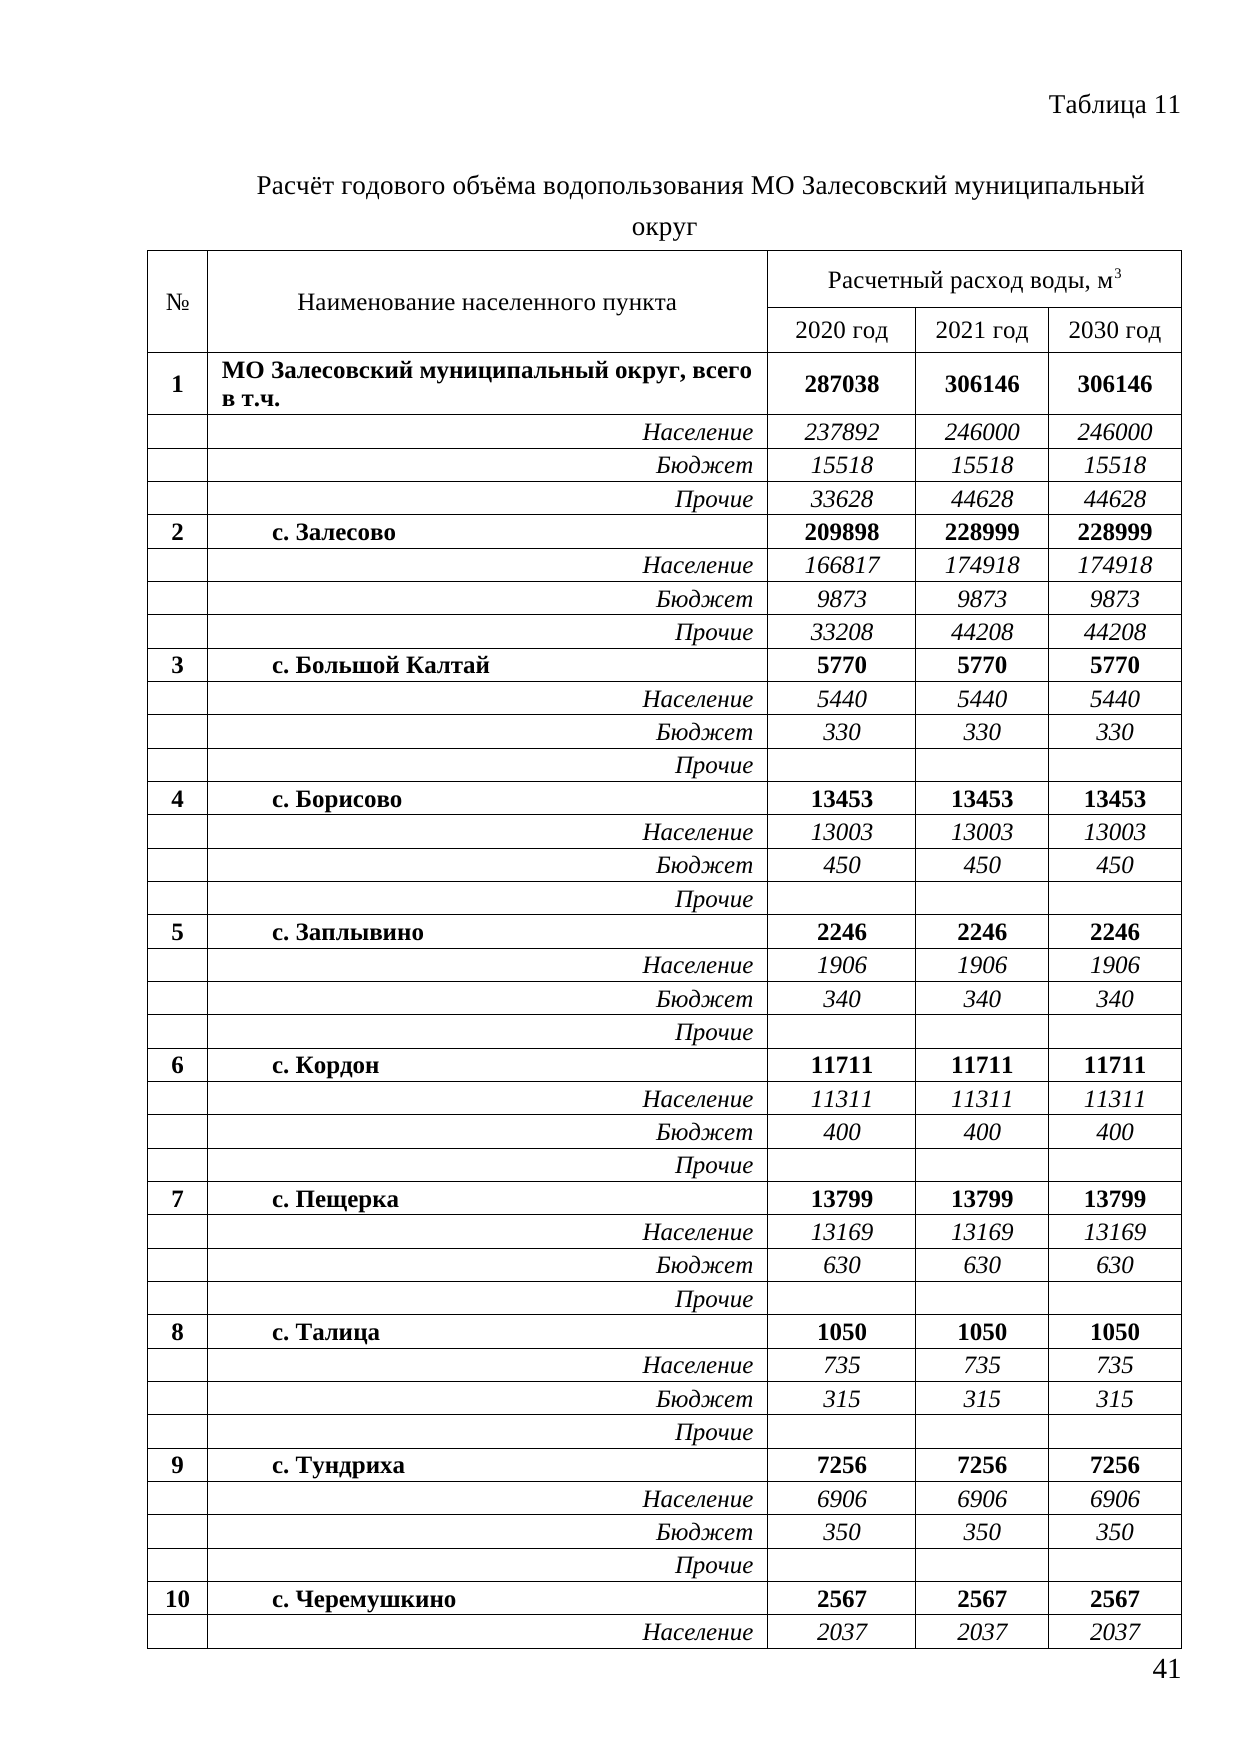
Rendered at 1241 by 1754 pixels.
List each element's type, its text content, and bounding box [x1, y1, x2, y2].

table_cell 4 [148, 782, 207, 814]
table_cell 735 [916, 1349, 1048, 1381]
table_cell [148, 1082, 207, 1114]
table_cell 9873 [916, 582, 1048, 614]
table_cell 13003 [916, 815, 1048, 848]
table_cell [148, 1615, 207, 1648]
table_cell [916, 1549, 1048, 1581]
table_cell [916, 749, 1048, 781]
table_cell 3 [148, 649, 207, 681]
table_cell 400 [916, 1115, 1048, 1148]
table_cell 8 [148, 1315, 207, 1348]
table_cell 15518 [1049, 449, 1181, 481]
table_cell [1049, 1415, 1181, 1448]
table_cell 2567 [1049, 1582, 1181, 1614]
table_cell 1906 [768, 949, 915, 981]
table_cell 400 [1049, 1115, 1181, 1148]
table_cell [148, 1249, 207, 1281]
table_cell 450 [768, 849, 915, 881]
table_cell [148, 449, 207, 481]
table_cell Прочие [208, 1282, 767, 1314]
table_cell 11711 [916, 1049, 1048, 1081]
table_cell с. Тундриха [208, 1449, 767, 1481]
table_cell 15518 [916, 449, 1048, 481]
table_cell 7256 [768, 1449, 915, 1481]
table_cell [148, 949, 207, 981]
table_cell 5440 [768, 682, 915, 714]
table_cell Прочие [208, 749, 767, 781]
table_cell 228999 [1049, 515, 1181, 548]
table_cell 2030 год [1049, 308, 1181, 352]
table_cell Бюджет [208, 715, 767, 748]
table_cell 228999 [916, 515, 1048, 548]
table_cell 246000 [916, 415, 1048, 448]
table_cell Прочие [208, 482, 767, 514]
table_cell 7256 [1049, 1449, 1181, 1481]
table_cell 33208 [768, 615, 915, 648]
table_cell [1049, 1282, 1181, 1314]
table_cell 9 [148, 1449, 207, 1481]
table_cell Прочие [208, 1149, 767, 1181]
table_cell 630 [916, 1249, 1048, 1281]
table_cell 7 [148, 1182, 207, 1214]
table_cell 315 [916, 1382, 1048, 1414]
table_cell [916, 1015, 1048, 1048]
text Таблица 11 [148, 89, 1181, 120]
table_cell [148, 582, 207, 614]
table_cell с. Черемушкино [208, 1582, 767, 1614]
table_cell [148, 615, 207, 648]
table_cell 5440 [1049, 682, 1181, 714]
table_cell [1049, 1149, 1181, 1181]
table_cell 5 [148, 915, 207, 948]
table_cell 306146 [1049, 353, 1181, 414]
table_cell 237892 [768, 415, 915, 448]
table_cell [916, 1282, 1048, 1314]
table_cell 340 [768, 982, 915, 1014]
table_cell 315 [768, 1382, 915, 1414]
table_cell 1050 [1049, 1315, 1181, 1348]
table_cell 11311 [768, 1082, 915, 1114]
table_cell Прочие [208, 615, 767, 648]
table_cell 11711 [768, 1049, 915, 1081]
table_cell с. Борисово [208, 782, 767, 814]
table_cell Бюджет [208, 849, 767, 881]
table_cell [148, 1482, 207, 1514]
table_cell Бюджет [208, 1515, 767, 1548]
table_cell 166817 [768, 549, 915, 581]
table_cell Прочие [208, 1015, 767, 1048]
table_cell [768, 882, 915, 914]
table_cell 2567 [768, 1582, 915, 1614]
table_cell Население [208, 1482, 767, 1514]
table_cell 2037 [768, 1615, 915, 1648]
table_cell 44628 [1049, 482, 1181, 514]
table_cell 209898 [768, 515, 915, 548]
table_cell с. Залесово [208, 515, 767, 548]
table_cell 735 [1049, 1349, 1181, 1381]
table_cell Прочие [208, 1549, 767, 1581]
table_cell 350 [768, 1515, 915, 1548]
table_header № [148, 251, 207, 352]
table_cell 330 [916, 715, 1048, 748]
table_cell 6 [148, 1049, 207, 1081]
table_cell Население [208, 815, 767, 848]
table_cell 11711 [1049, 1049, 1181, 1081]
table_cell Население [208, 1215, 767, 1248]
table_cell 1050 [768, 1315, 915, 1348]
table_cell 13169 [916, 1215, 1048, 1248]
table_cell 1906 [1049, 949, 1181, 981]
table_cell [916, 1149, 1048, 1181]
table_cell [148, 482, 207, 514]
table_cell Бюджет [208, 1249, 767, 1281]
table_cell [916, 1415, 1048, 1448]
table_cell 44628 [916, 482, 1048, 514]
table_cell [148, 549, 207, 581]
table_cell 33628 [768, 482, 915, 514]
table_cell 340 [916, 982, 1048, 1014]
table_cell Бюджет [208, 449, 767, 481]
table_cell [148, 1549, 207, 1581]
table_cell Население [208, 949, 767, 981]
table_cell Бюджет [208, 1382, 767, 1414]
table_cell [768, 1415, 915, 1448]
table_cell 400 [768, 1115, 915, 1148]
table_cell 7256 [916, 1449, 1048, 1481]
table_cell [148, 1515, 207, 1548]
table_cell 13169 [1049, 1215, 1181, 1248]
table_cell Бюджет [208, 982, 767, 1014]
table_cell [148, 415, 207, 448]
table_cell с. Заплывино [208, 915, 767, 948]
table_cell [148, 1382, 207, 1414]
table_cell Население [208, 1349, 767, 1381]
table_cell [1049, 749, 1181, 781]
table_cell 306146 [916, 353, 1048, 414]
table_cell [148, 1215, 207, 1248]
table_cell 15518 [768, 449, 915, 481]
table_cell 6906 [916, 1482, 1048, 1514]
table_cell 13003 [1049, 815, 1181, 848]
table_cell 735 [768, 1349, 915, 1381]
table_cell 13453 [916, 782, 1048, 814]
table_cell [148, 1282, 207, 1314]
table_cell 287038 [768, 353, 915, 414]
table_cell Бюджет [208, 582, 767, 614]
table_cell 5770 [916, 649, 1048, 681]
table_cell [768, 1149, 915, 1181]
table_cell [768, 1015, 915, 1048]
table_cell 13169 [768, 1215, 915, 1248]
table_cell [148, 749, 207, 781]
table_cell 44208 [916, 615, 1048, 648]
table_cell 13799 [1049, 1182, 1181, 1214]
table_cell 10 [148, 1582, 207, 1614]
table_cell [148, 1415, 207, 1448]
table_cell Население [208, 682, 767, 714]
table_cell [768, 1549, 915, 1581]
table_cell 450 [1049, 849, 1181, 881]
table_cell Население [208, 549, 767, 581]
table_cell Население [208, 1082, 767, 1114]
table_cell [148, 815, 207, 848]
table_cell с. Большой Калтай [208, 649, 767, 681]
table_cell [148, 1115, 207, 1148]
table_cell с. Талица [208, 1315, 767, 1348]
table_cell МО Залесовский муниципальный округ, всего в т.ч. [208, 353, 767, 414]
table_cell 2246 [1049, 915, 1181, 948]
table_cell 11311 [1049, 1082, 1181, 1114]
table_cell Прочие [208, 1415, 767, 1448]
table_cell Население [208, 415, 767, 448]
table_cell 13799 [916, 1182, 1048, 1214]
table_cell Население [208, 1615, 767, 1648]
table_cell [768, 749, 915, 781]
table_cell 5770 [1049, 649, 1181, 681]
table_cell 350 [916, 1515, 1048, 1548]
table_cell 13453 [1049, 782, 1181, 814]
table_cell 2021 год [916, 308, 1048, 352]
table_cell 350 [1049, 1515, 1181, 1548]
table_cell 174918 [916, 549, 1048, 581]
table_cell [1049, 1549, 1181, 1581]
table_cell с. Пещерка [208, 1182, 767, 1214]
table_cell 9873 [768, 582, 915, 614]
table_cell 2037 [1049, 1615, 1181, 1648]
table_header Наименование населенного пункта [208, 251, 767, 352]
table_cell 315 [1049, 1382, 1181, 1414]
table_cell Прочие [208, 882, 767, 914]
table_cell 13799 [768, 1182, 915, 1214]
table_cell [148, 715, 207, 748]
table_cell 13003 [768, 815, 915, 848]
table_cell 2037 [916, 1615, 1048, 1648]
table_cell 2567 [916, 1582, 1048, 1614]
table_cell [148, 1149, 207, 1181]
table_cell 1906 [916, 949, 1048, 981]
table_cell [148, 1015, 207, 1048]
table_cell 13453 [768, 782, 915, 814]
table_cell 340 [1049, 982, 1181, 1014]
table_cell 2246 [916, 915, 1048, 948]
table_cell с. Кордон [208, 1049, 767, 1081]
table_cell 5770 [768, 649, 915, 681]
table_cell [148, 1349, 207, 1381]
table_cell 330 [1049, 715, 1181, 748]
table_cell Бюджет [208, 1115, 767, 1148]
table_cell [148, 682, 207, 714]
table_cell [1049, 882, 1181, 914]
table_cell 5440 [916, 682, 1048, 714]
table_cell 2020 год [768, 308, 915, 352]
table_cell 6906 [768, 1482, 915, 1514]
table_cell [148, 849, 207, 881]
table_cell 2 [148, 515, 207, 548]
table_cell 330 [768, 715, 915, 748]
table_cell 630 [1049, 1249, 1181, 1281]
table_cell [768, 1282, 915, 1314]
table_cell 2246 [768, 915, 915, 948]
table_cell 630 [768, 1249, 915, 1281]
table_cell 11311 [916, 1082, 1048, 1114]
table_cell 246000 [1049, 415, 1181, 448]
table_header Расчетный расход воды, м3 [768, 251, 1181, 307]
table_cell [1049, 1015, 1181, 1048]
table_cell [916, 882, 1048, 914]
table_cell 450 [916, 849, 1048, 881]
table_cell [148, 882, 207, 914]
table_cell 6906 [1049, 1482, 1181, 1514]
table_cell [148, 982, 207, 1014]
table_cell 44208 [1049, 615, 1181, 648]
table_cell 1050 [916, 1315, 1048, 1348]
table_cell 1 [148, 353, 207, 414]
table_cell 9873 [1049, 582, 1181, 614]
text Расчёт годового объёма водопользования МО Залесовский муниципальный округ [148, 169, 1181, 241]
table_cell 174918 [1049, 549, 1181, 581]
